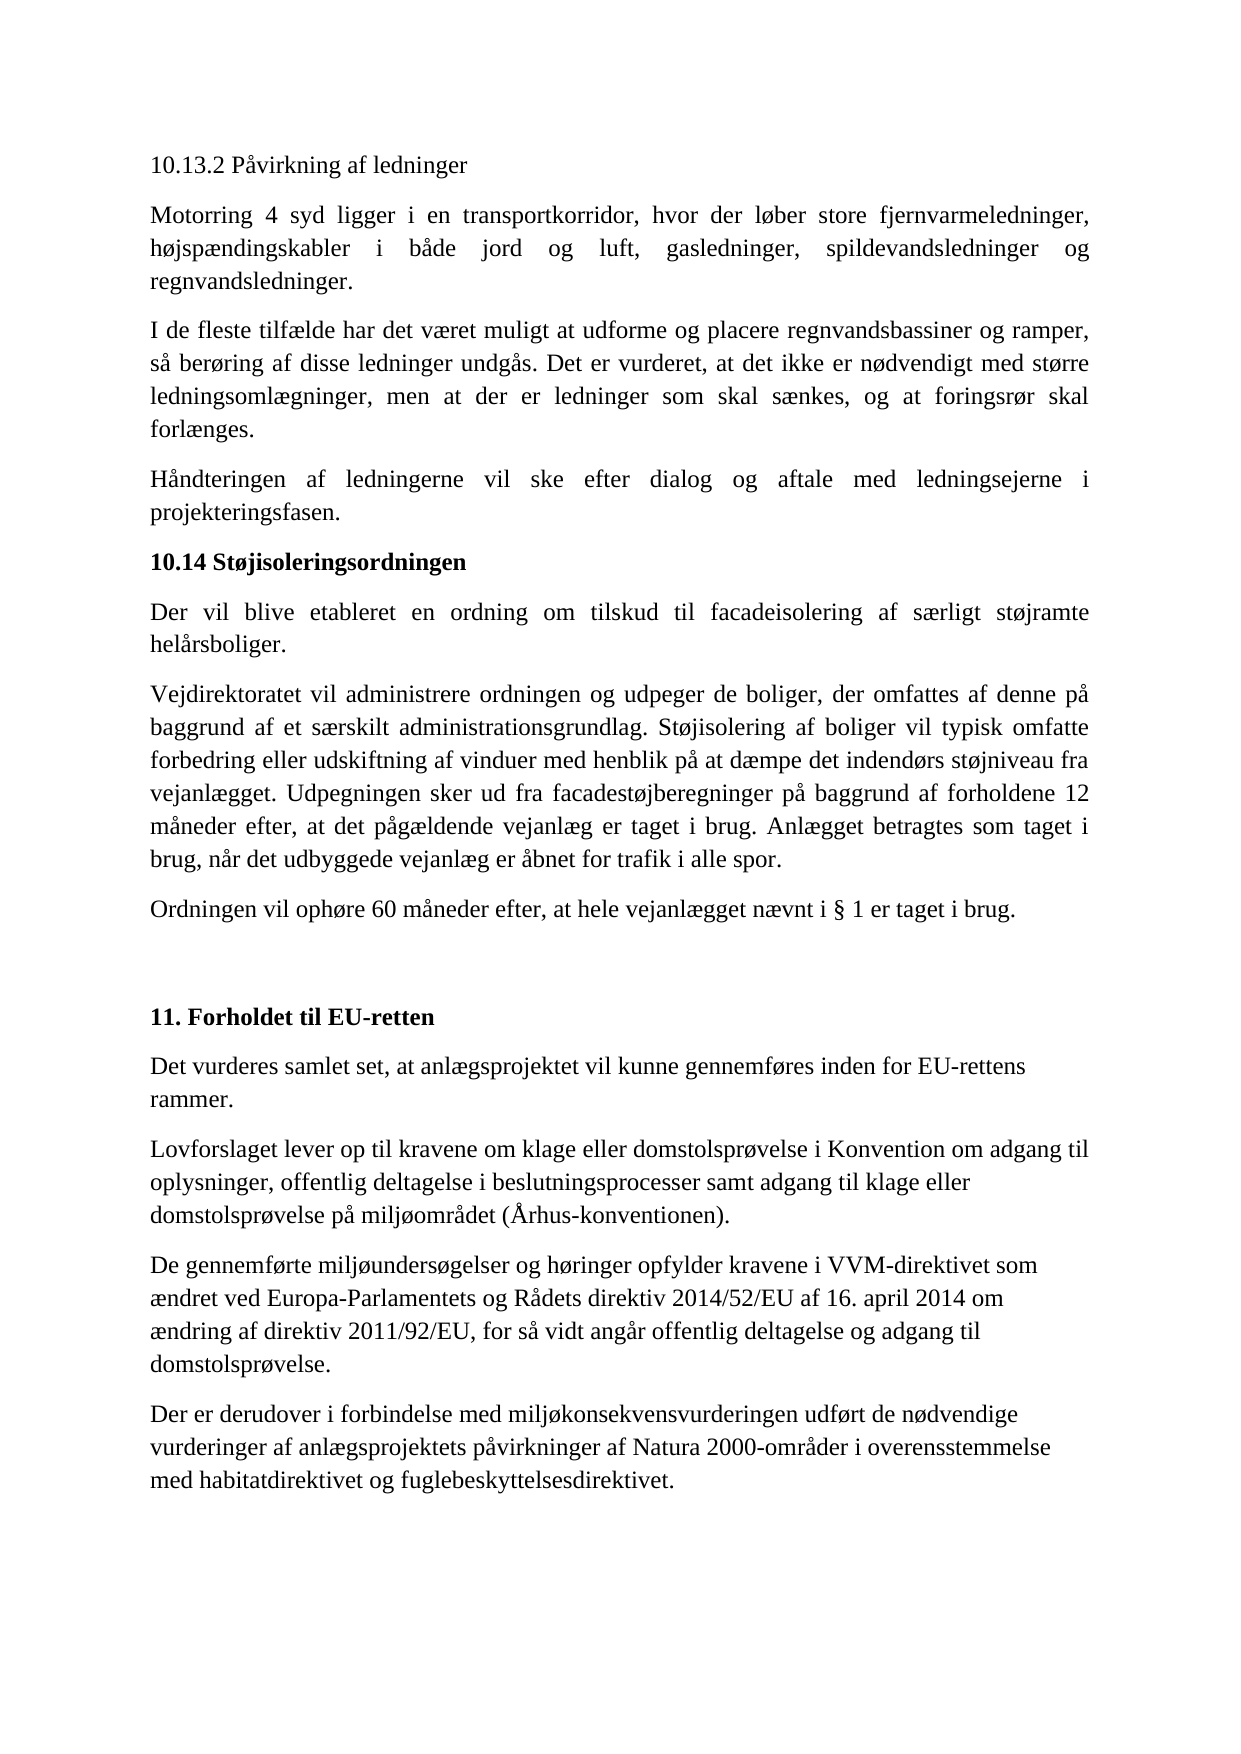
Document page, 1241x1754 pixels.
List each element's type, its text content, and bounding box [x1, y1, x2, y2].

text Vejdirektoratet vil administrere ordningen og udpeger de boliger, der omfattes af denne på baggrund af et særskilt administrationsgrundlag. Støjisolering af boliger vil typisk omfatte forbedring eller udskiftning af vinduer med henblik på at dæmpe det indendørs støjniveau fra vejanlægget. Udpegningen sker ud fra facadestøjberegninger på baggrund af forholdene 12 måneder efter, at det pågældende vejanlæg er taget i brug. Anlægget betragtes som taget i brug, når det udbyggede vejanlæg er åbnet for trafik i alle spor. [150, 679, 1090, 873]
text Det vurderes samlet set, at anlægsprojektet vil kunne gennemføres inden for EU-rettens rammer. [150, 1051, 1090, 1113]
text Ordningen vil ophøre 60 måneder efter, at hele vejanlægget nævnt i § 1 er taget i brug. [150, 894, 1090, 923]
text Der er derudover i forbindelse med miljøkonsekvensvurderingen udført de nødvendige vurderinger af anlægsprojektets påvirkninger af Natura 2000-områder i overensstemmelse med habitatdirektivet og fuglebeskyttelsesdirektivet. [150, 1399, 1090, 1493]
text I de fleste tilfælde har det været muligt at udforme og placere regnvandsbassiner og ramper, så berøring af disse ledninger undgås. Det er vurderet, at det ikke er nødvendigt med større ledningsomlægninger, men at der er ledninger som skal sænkes, og at foringsrør skal forlænges. [150, 315, 1090, 443]
text De gennemførte miljøundersøgelser og høringer opfylder kravene i VVM-direktivet som ændret ved Europa-Parlamentets og Rådets direktiv 2014/52/EU af 16. april 2014 om ændring af direktiv 2011/92/EU, for så vidt angår offentlig deltagelse og adgang til domstolsprøvelse. [150, 1250, 1090, 1378]
text Der vil blive etableret en ordning om tilskud til facadeisolering af særligt støjramte helårsboliger. [150, 597, 1090, 658]
text 11. Forholdet til EU-retten [150, 1002, 1090, 1031]
text 10.13.2 Påvirkning af ledninger [150, 150, 1090, 179]
text 10.14 Støjisoleringsordningen [150, 547, 1090, 576]
text Motorring 4 syd ligger i en transportkorridor, hvor der løber store fjernvarmeledninger, højspændingskabler i både jord og luft, gasledninger, spildevandsledninger og regnvandsledninger. [150, 200, 1090, 294]
text Lovforslaget lever op til kravene om klage eller domstolsprøvelse i Konvention om adgang til oplysninger, offentlig deltagelse i beslutningsprocesser samt adgang til klage eller domstolsprøvelse på miljøområdet (Århus-konventionen). [150, 1134, 1090, 1229]
text Håndteringen af ledningerne vil ske efter dialog og aftale med ledningsejerne i projekteringsfasen. [150, 464, 1090, 526]
